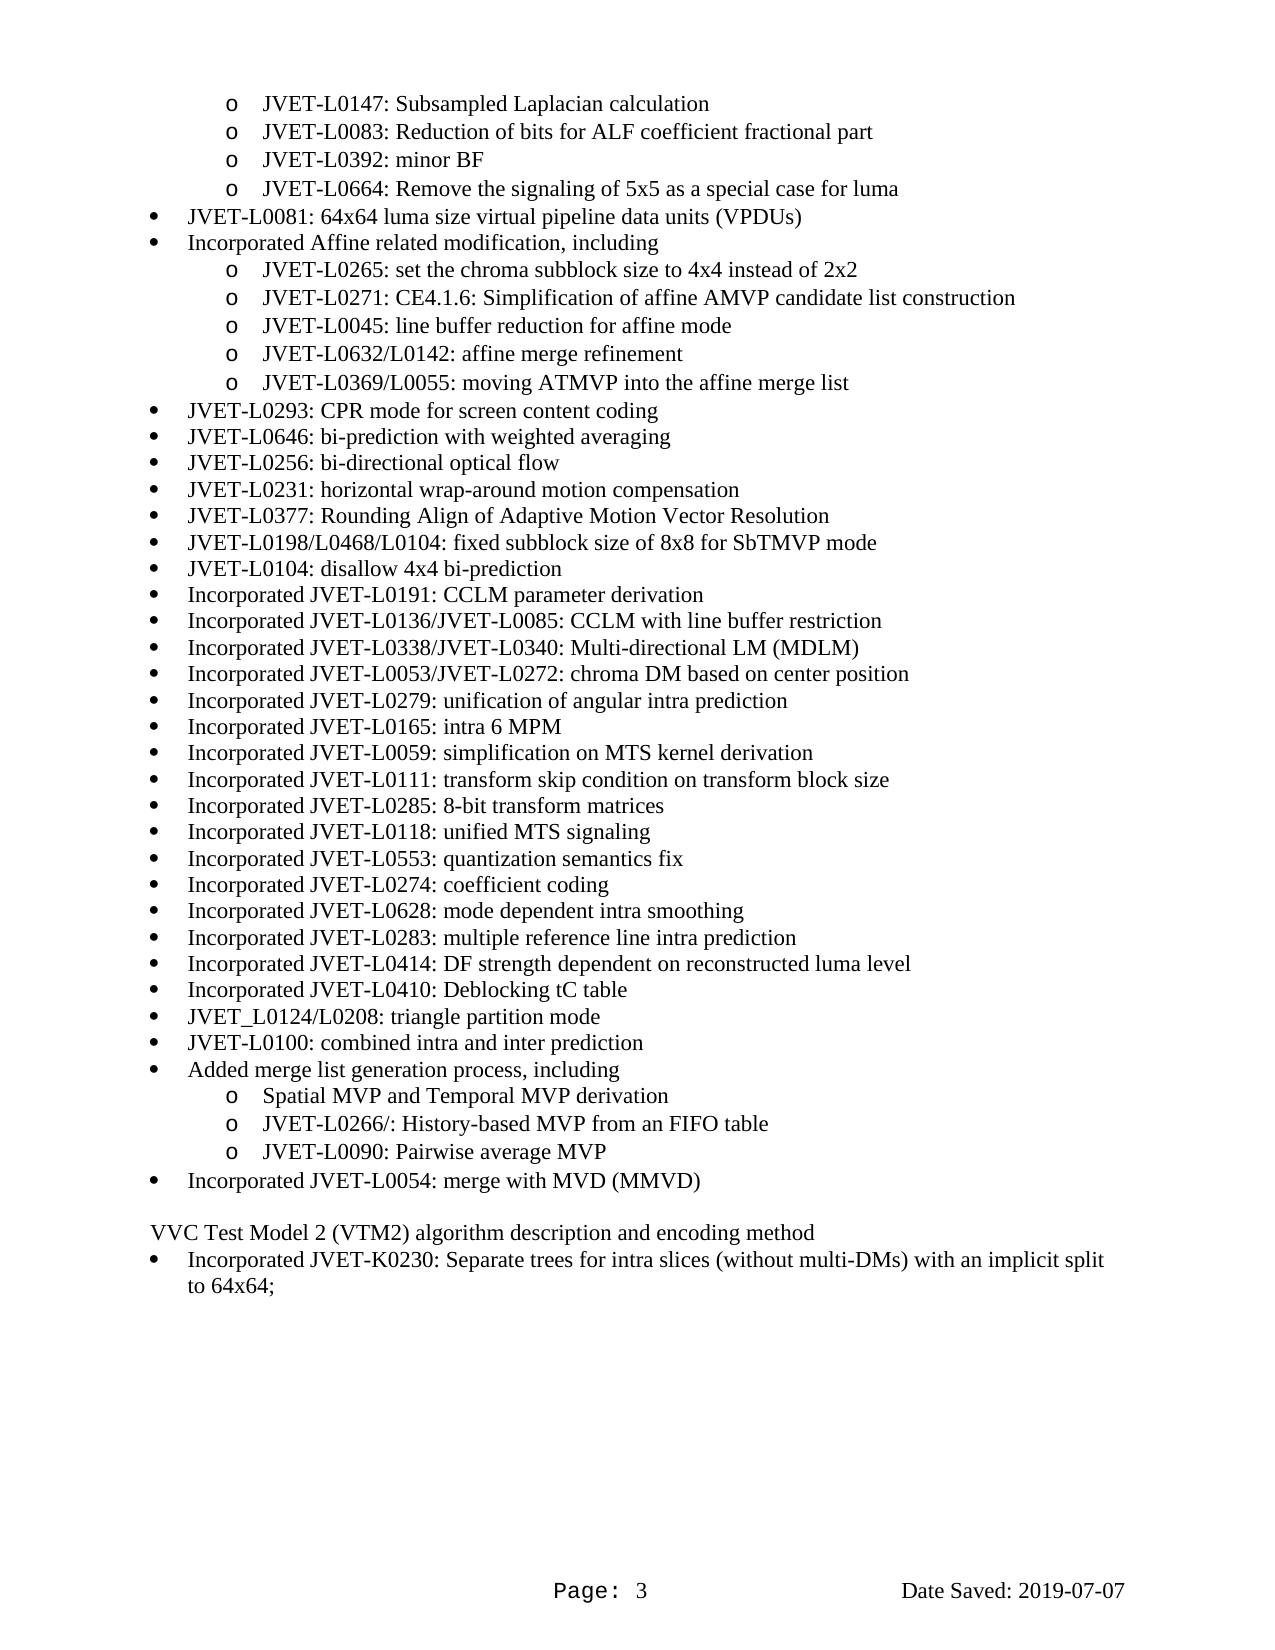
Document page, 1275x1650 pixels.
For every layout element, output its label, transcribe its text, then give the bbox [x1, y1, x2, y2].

list Incorporated JVET-L0274: coefficient coding [150, 871, 1125, 897]
list JVET-L0104: disallow 4x4 bi-prediction [150, 555, 1125, 581]
list JVET-L0045: line buffer reduction for affine mode [225, 312, 1125, 340]
list Incorporated JVET-L0338/JVET-L0340: Multi-directional LM (MDLM) [150, 634, 1125, 660]
list Incorporated JVET-L0279: unification of angular intra prediction [150, 687, 1125, 713]
list JVET-L0632/L0142: affine merge refinement [225, 340, 1125, 368]
list JVET-L0083: Reduction of bits for ALF coefficient fractional part [225, 118, 1125, 146]
list JVET-L0377: Rounding Align of Adaptive Motion Vector Resolution [150, 502, 1125, 528]
list JVET-L0265: set the chroma subblock size to 4x4 instead of 2x2 [225, 256, 1125, 284]
list JVET-L0293: CPR mode for screen content coding [150, 397, 1125, 423]
list JVET-L0392: minor BF [225, 146, 1125, 175]
list JVET-L0090: Pairwise average MVP [225, 1138, 1125, 1167]
list Added merge list generation process, including [150, 1056, 1125, 1082]
list JVET-L0646: bi-prediction with weighted averaging [150, 423, 1125, 449]
list JVET-L0100: combined intra and inter prediction [150, 1029, 1125, 1056]
list Incorporated JVET-L0165: intra 6 MPM [150, 713, 1125, 739]
list Incorporated JVET-L0191: CCLM parameter derivation [150, 581, 1125, 608]
list JVET-L0147: Subsampled Laplacian calculation [225, 90, 1125, 118]
list JVET-L0256: bi-directional optical flow [150, 449, 1125, 476]
list Incorporated JVET-L0136/JVET-L0085: CCLM with line buffer restriction [150, 608, 1125, 634]
list Incorporated JVET-L0111: transform skip condition on transform block size [150, 766, 1125, 792]
list JVET_L0124/L0208: triangle partition mode [150, 1003, 1125, 1029]
list Spatial MVP and Temporal MVP derivation [225, 1082, 1125, 1110]
list Incorporated JVET-K0230: Separate trees for intra slices (without multi-DMs) with an implicit split to 64x64; [150, 1246, 1125, 1298]
list JVET-L0198/L0468/L0104: fixed subblock size of 8x8 for SbTMVP mode [150, 528, 1125, 555]
list Incorporated JVET-L0410: Deblocking tC table [150, 977, 1125, 1003]
list Incorporated Affine related modification, including [150, 229, 1125, 256]
list JVET-L0081: 64x64 luma size virtual pipeline data units (VPDUs) [150, 203, 1125, 229]
list Incorporated JVET-L0054: merge with MVD (MMVD) [150, 1167, 1125, 1193]
list Incorporated JVET-L0059: simplification on MTS kernel derivation [150, 739, 1125, 766]
list Incorporated JVET-L0053/JVET-L0272: chroma DM based on center position [150, 660, 1125, 687]
list Incorporated JVET-L0628: mode dependent intra smoothing [150, 897, 1125, 924]
list JVET-L0271: CE4.1.6: Simplification of affine AMVP candidate list construction [225, 284, 1125, 312]
list JVET-L0266/: History-based MVP from an FIFO table [225, 1110, 1125, 1138]
list Incorporated JVET-L0118: unified MTS signaling [150, 818, 1125, 845]
list JVET-L0369/L0055 : moving ATMVP into the affine merge list [225, 368, 1125, 397]
list JVET-L0664: Remove the signaling of 5x5 as a special case for luma [225, 175, 1125, 203]
list Incorporated JVET-L0553: quantization semantics fix [150, 845, 1125, 871]
list Incorporated JVET-L0283: multiple reference line intra prediction [150, 924, 1125, 950]
list JVET-L0231: horizontal wrap-around motion compensation [150, 476, 1125, 502]
list Incorporated JVET-L0414: DF strength dependent on reconstructed luma level [150, 950, 1125, 977]
list Incorporated JVET-L0285: 8-bit transform matrices [150, 792, 1125, 818]
text VVC Test Model 2 (VTM2) algorithm description and encoding method [150, 1219, 1125, 1246]
